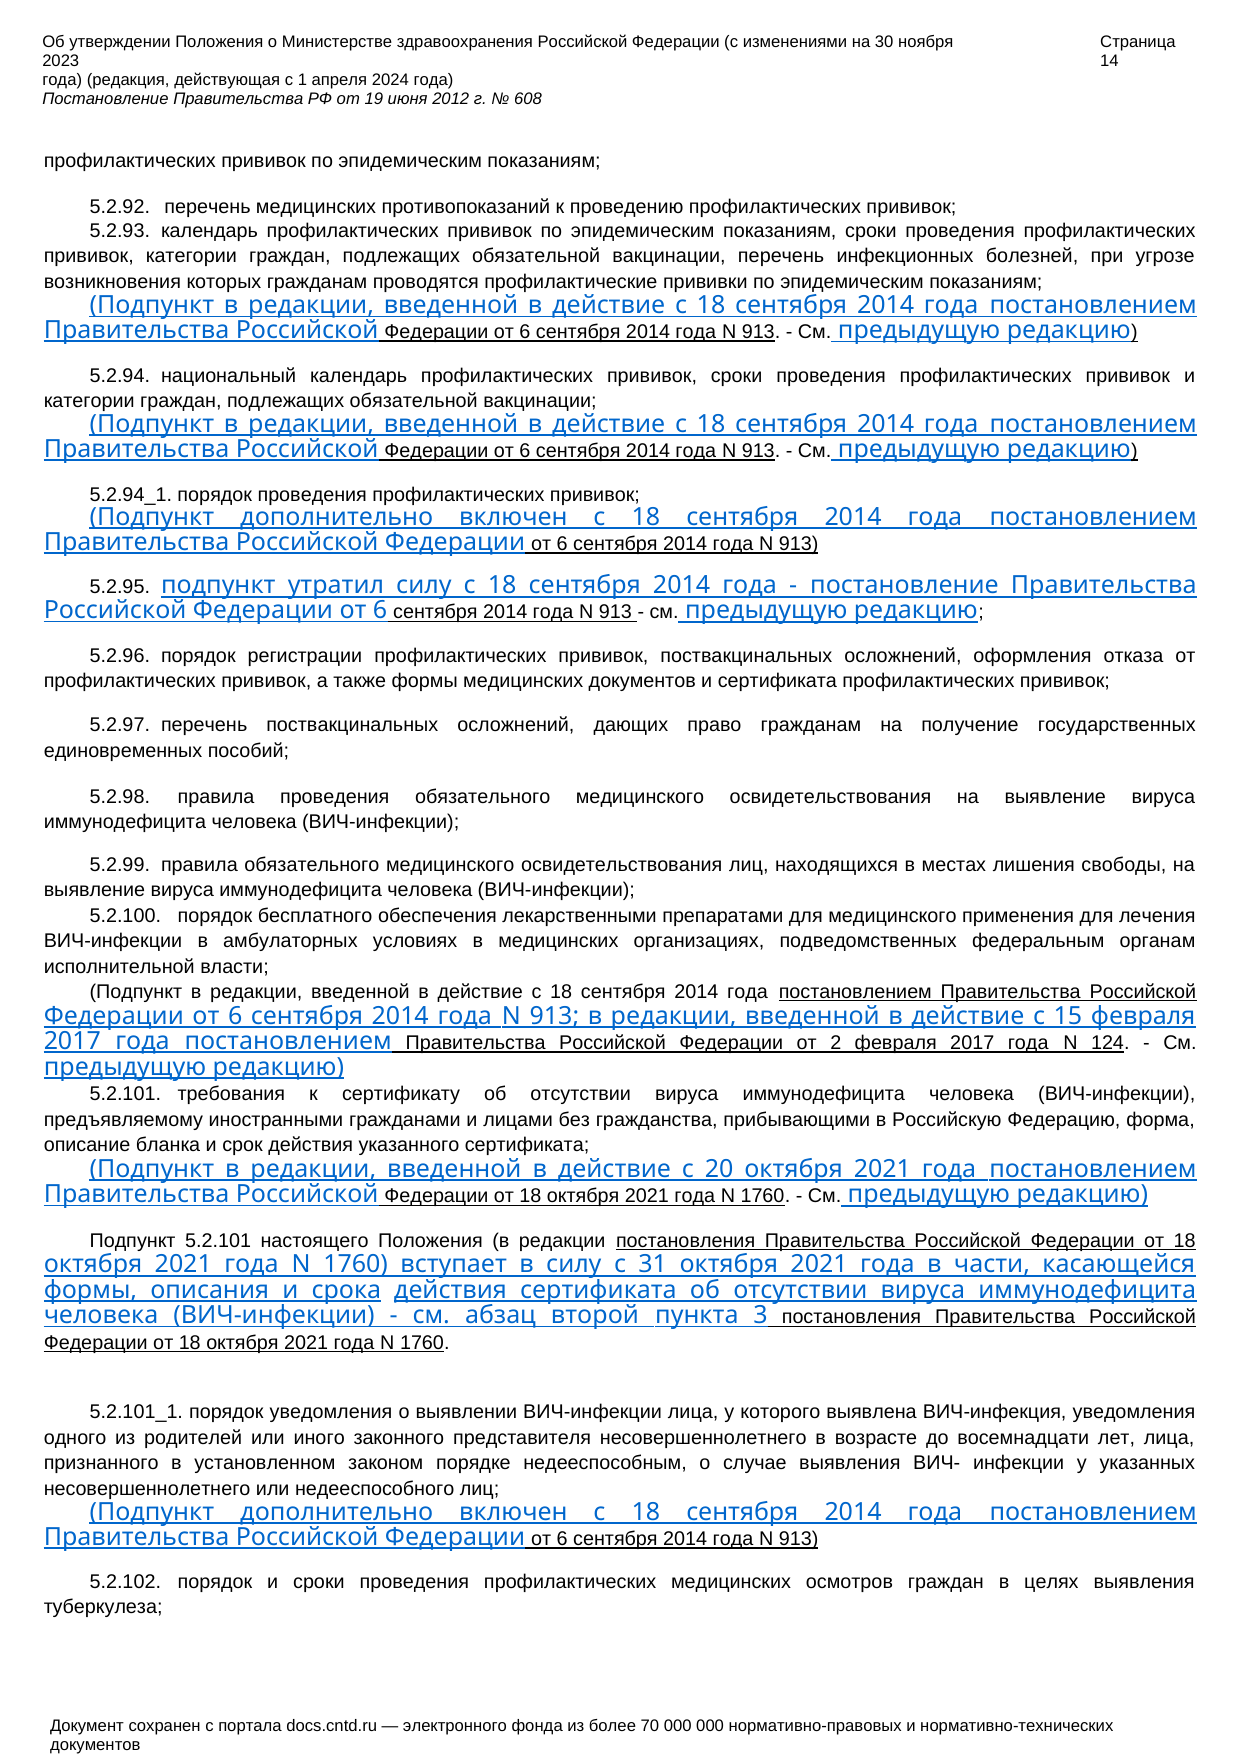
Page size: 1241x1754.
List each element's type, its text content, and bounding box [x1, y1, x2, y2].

list календарь профилактических прививок по эпидемическим показаниям, сроки проведения профилактических прививок, категории граждан, подлежащих обязательной вакцинации, перечень инфекционных болезней, при угрозе возникновения которых гражданам проводятся профилактические прививки по эпидемическим показаниям; [43, 217, 1197, 293]
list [43, 147, 1197, 173]
list национальный календарь профилактических прививок, сроки проведения профилактических прививок и категории граждан, подлежащих обязательной вакцинации; [43, 362, 1197, 412]
list правила обязательного медицинского освидетельствования лиц, находящихся в местах лишения свободы, на выявление вируса иммунодефицита человека (ВИЧ-инфекции); [43, 852, 1197, 902]
text 5.2.101_1. порядок уведомления о выявлении ВИЧ-инфекции лица, у которого выявлена ВИЧ-инфекция, уведомления одного из родителей или иного законного представителя несовершеннолетнего в возрасте до восемнадцати лет, лица, признанного в установленном законом порядке недееспособным, о случае выявления ВИЧ- инфекции у указанных несовершеннолетнего или недееспособного лиц; [43, 1398, 1197, 1500]
text (Подпункт дополнительно включен с 18 сентября 2014 года постановлением Правительства Российской Федерации от 6 сентября 2014 года N 913) [43, 505, 1197, 555]
text Подпункт 5.2.101 настоящего Положения (в редакции постановления Правительства Российской Федерации от 18 октября 2021 года N 1760) вступает в силу с 31 октября 2021 года в части, касающейся формы, описания и срока действия сертификата об отсутствии вируса иммунодефицита человека (ВИЧ-инфекции) - см. абзац второй пункта 3 постановления Правительства Российской Федерации от 18 октября 2021 года N 1760. [43, 1227, 1197, 1354]
text (Подпункт в редакции, введенной в действие с 18 сентября 2014 года постановлением Правительства Российской Федерации от 6 сентября 2014 года N 913; в редакции, введенной в действие с 15 февраля 2017 года постановлением Правительства Российской Федерации от 2 февраля 2017 года N 124. - См. предыдущую редакцию) [43, 978, 1197, 1080]
list перечень медицинских противопоказаний к проведению профилактических прививок; [43, 197, 1197, 217]
text (Подпункт в редакции, введенной в действие с 20 октября 2021 года постановлением Правительства Российской Федерации от 18 октября 2021 года N 1760. - См. предыдущую редакцию) [43, 1157, 1197, 1208]
list требования к сертификату об отсутствии вируса иммунодефицита человека (ВИЧ-инфекции), предъявляемому иностранными гражданами и лицами без гражданства, прибывающими в Российскую Федерацию, форма, описание бланка и срок действия указанного сертификата; [43, 1080, 1197, 1157]
text (Подпункт в редакции, введенной в действие с 18 сентября 2014 года постановлением Правительства Российской Федерации от 6 сентября 2014 года N 913. - См. предыдущую редакцию) [43, 412, 1197, 462]
list перечень поствакцинальных осложнений, дающих право гражданам на получение государственных единовременных пособий; [43, 710, 1197, 763]
list подпункт утратил силу с 18 сентября 2014 года - постановление Правительства Российской Федерации от 6 сентября 2014 года N 913 - см. предыдущую редакцию; [43, 574, 1197, 624]
list правила проведения обязательного медицинского освидетельствования на выявление вируса иммунодефицита человека (ВИЧ-инфекции); [43, 783, 1197, 833]
list порядок и сроки проведения профилактических медицинских осмотров граждан в целях выявления туберкулеза; [43, 1569, 1197, 1619]
text (Подпункт дополнительно включен с 18 сентября 2014 года постановлением Правительства Российской Федерации от 6 сентября 2014 года N 913) [43, 1500, 1197, 1550]
list порядок бесплатного обеспечения лекарственными препаратами для медицинского применения для лечения ВИЧ-инфекции в амбулаторных условиях в медицинских организациях, подведомственных федеральным органам исполнительной власти; [43, 902, 1197, 978]
list порядок регистрации профилактических прививок, поствакцинальных осложнений, оформления отказа от профилактических прививок, а также формы медицинских документов и сертификата профилактических прививок; [43, 642, 1197, 692]
text (Подпункт в редакции, введенной в действие с 18 сентября 2014 года постановлением Правительства Российской Федерации от 6 сентября 2014 года N 913. - См. предыдущую редакцию) [43, 293, 1197, 343]
text 5.2.94_1. порядок проведения профилактических прививок; [43, 485, 1197, 505]
